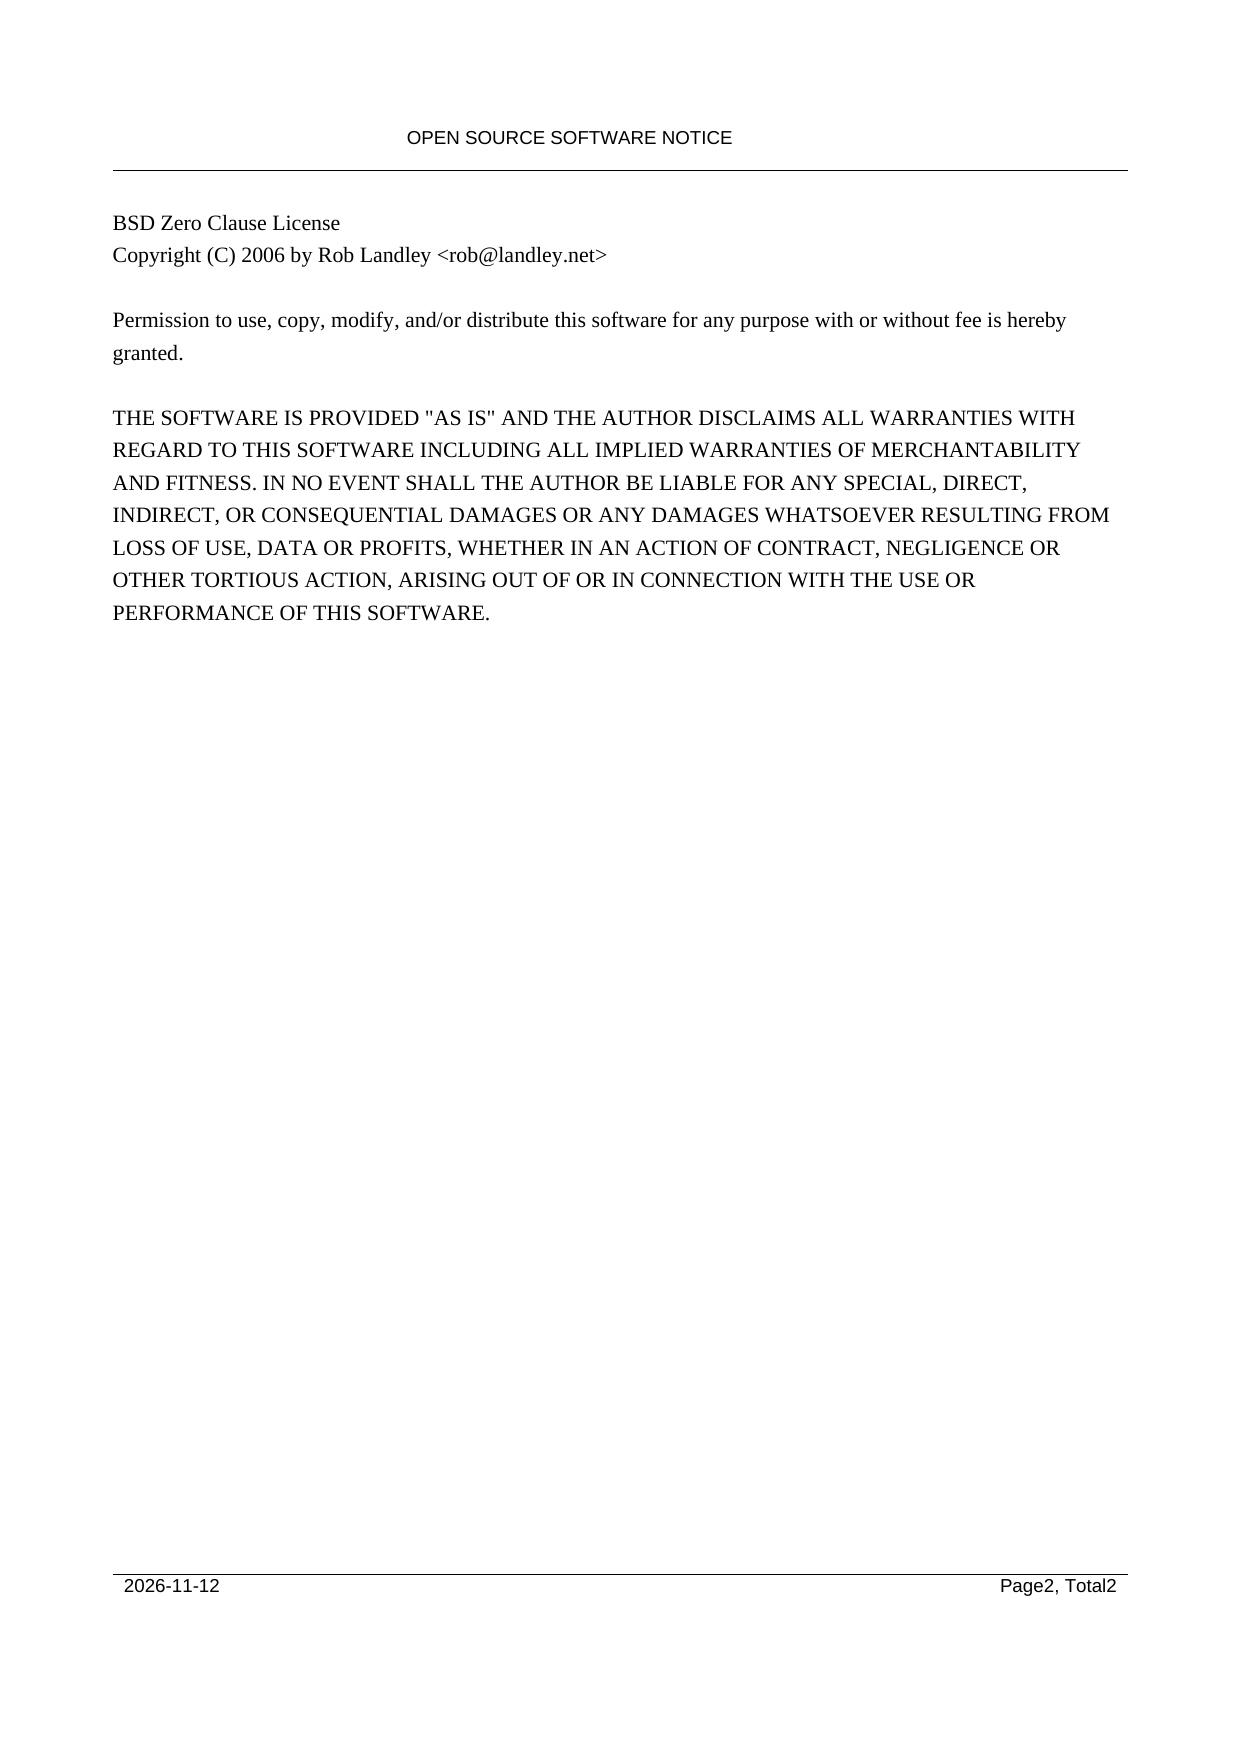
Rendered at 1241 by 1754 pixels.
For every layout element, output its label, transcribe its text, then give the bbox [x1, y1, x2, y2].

text BSD Zero Clause License Copyright (C) 2006 by Rob Landley <rob@landley.net> Permission to use, copy, modify, and/or distribute this software for any purpose with or without fee is hereby granted. THE SOFTWARE IS PROVIDED "AS IS" AND THE AUTHOR DISCLAIMS ALL WARRANTIES WITH REGARD TO THIS SOFTWARE INCLUDING ALL IMPLIED WARRANTIES OF MERCHANTABILITY AND FITNESS. IN NO EVENT SHALL THE AUTHOR BE LIABLE FOR ANY SPECIAL, DIRECT, INDIRECT, OR CONSEQUENTIAL DAMAGES OR ANY DAMAGES WHATSOEVER RESULTING FROM LOSS OF USE, DATA OR PROFITS, WHETHER IN AN ACTION OF CONTRACT, NEGLIGENCE OR OTHER TORTIOUS ACTION, ARISING OUT OF OR IN CONNECTION WITH THE USE OR PERFORMANCE OF THIS SOFTWARE. [112, 206, 1128, 661]
